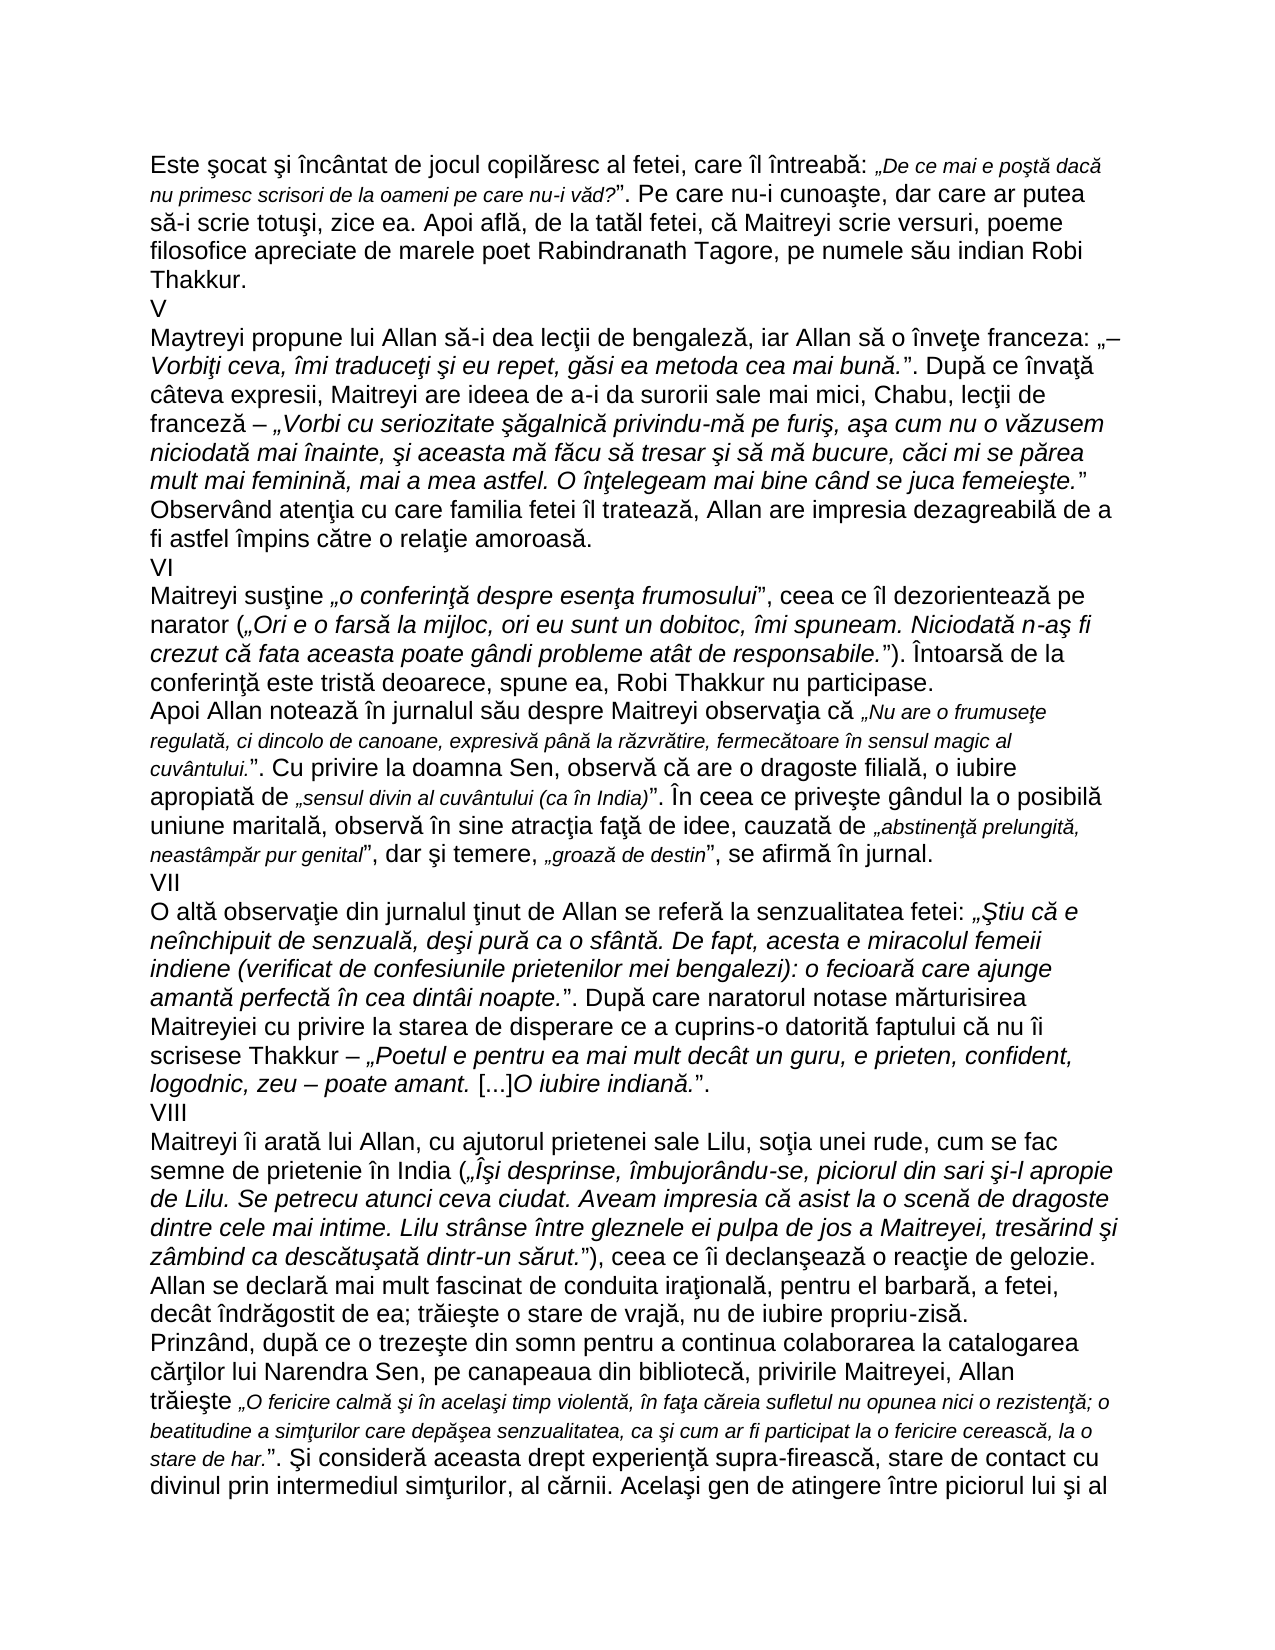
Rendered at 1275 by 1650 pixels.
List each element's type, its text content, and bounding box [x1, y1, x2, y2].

text Allan se declară mai mult fascinat de conduita iraţională, pentru el barbară, a fetei, decât îndrăgostit de ea; trăieşte o stare de vrajă, nu de iubire propriu-zisă. [150, 1271, 1125, 1328]
text VIII [150, 1098, 1125, 1127]
text VII [150, 868, 1125, 897]
text Este şocat şi încântat de jocul copilăresc al fetei, care îl întreabă: „De ce mai e poştă dacă nu primesc scrisori de la oameni pe care nu-i văd?”. Pe care nu-i cunoaşte, dar care ar putea să-i scrie totuşi, zice ea. Apoi află, de la tatăl fetei, că Maitreyi scrie versuri, poeme filosofice apreciate de marele poet Rabindranath Tagore, pe numele său indian Robi Thakkur. [150, 150, 1125, 294]
text Observând atenţia cu care familia fetei îl tratează, Allan are impresia dezagreabilă de a fi astfel împins către o relaţie amoroasă. [150, 495, 1125, 552]
text V [150, 294, 1125, 322]
text Apoi Allan notează în jurnalul său despre Maitreyi observaţia că „Nu are o frumuseţe regulată, ci dincolo de canoane, expresivă până la răzvrătire, fermecătoare în sensul magic al cuvântului.”. Cu privire la doamna Sen, observă că are o dragoste filială, o iubire apropiată de „sensul divin al cuvântului (ca în India)”. În ceea ce priveşte gândul la o posibilă uniune maritală, observă în sine atracţia faţă de idee, cauzată de „abstinenţă prelungită, neastâmpăr pur genital”, dar şi temere, „groază de destin”, se afirmă în jurnal. [150, 696, 1125, 868]
text Maitreyi susţine „o conferinţă despre esenţa frumosului”, ceea ce îl dezorientează pe narator („Ori e o farsă la mijloc, ori eu sunt un dobitoc, îmi spuneam. Niciodată n-aş fi crezut că fata aceasta poate gândi probleme atât de responsabile.”). Întoarsă de la conferinţă este tristă deoarece, spune ea, Robi Thakkur nu participase. [150, 581, 1125, 696]
text Maytreyi propune lui Allan să-i dea lecţii de bengaleză, iar Allan să o înveţe franceza: „– Vorbiţi ceva, îmi traduceţi şi eu repet, găsi ea metoda cea mai bună.”. După ce învaţă câteva expresii, Maitreyi are ideea de a-i da surorii sale mai mici, Chabu, lecţii de franceză – „Vorbi cu seriozitate şăgalnică privindu-mă pe furiş, aşa cum nu o văzusem niciodată mai înainte, şi aceasta mă făcu să tresar şi să mă bucure, căci mi se părea mult mai feminină, mai a mea astfel. O înţelegeam mai bine când se juca femeieşte.” [150, 322, 1125, 495]
text O altă observaţie din jurnalul ţinut de Allan se referă la senzualitatea fetei: „Ştiu că e neînchipuit de senzuală, deşi pură ca o sfântă. De fapt, acesta e miracolul femeii indiene (verificat de confesiunile prietenilor mei bengalezi): o fecioară care ajunge amantă perfectă în cea dintâi noapte.”. După care naratorul notase mărturisirea Maitreyiei cu privire la starea de disperare ce a cuprins-o datorită faptului că nu îi scrisese Thakkur – „Poetul e pentru ea mai mult decât un guru, e prieten, confident, logodnic, zeu – poate amant. [...]O iubire indiană.”. [150, 897, 1125, 1098]
text Maitreyi îi arată lui Allan, cu ajutorul prietenei sale Lilu, soţia unei rude, cum se fac semne de prietenie în India („Îşi desprinse, îmbujorându-se, piciorul din sari şi-l apropie de Lilu. Se petrecu atunci ceva ciudat. Aveam impresia că asist la o scenă de dragoste dintre cele mai intime. Lilu strânse între gleznele ei pulpa de jos a Maitreyei, tresărind şi zâmbind ca descătuşată dintr-un sărut.”), ceea ce îi declanşează o reacţie de gelozie. [150, 1127, 1125, 1271]
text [150, 1328, 1125, 1500]
text VI [150, 552, 1125, 581]
